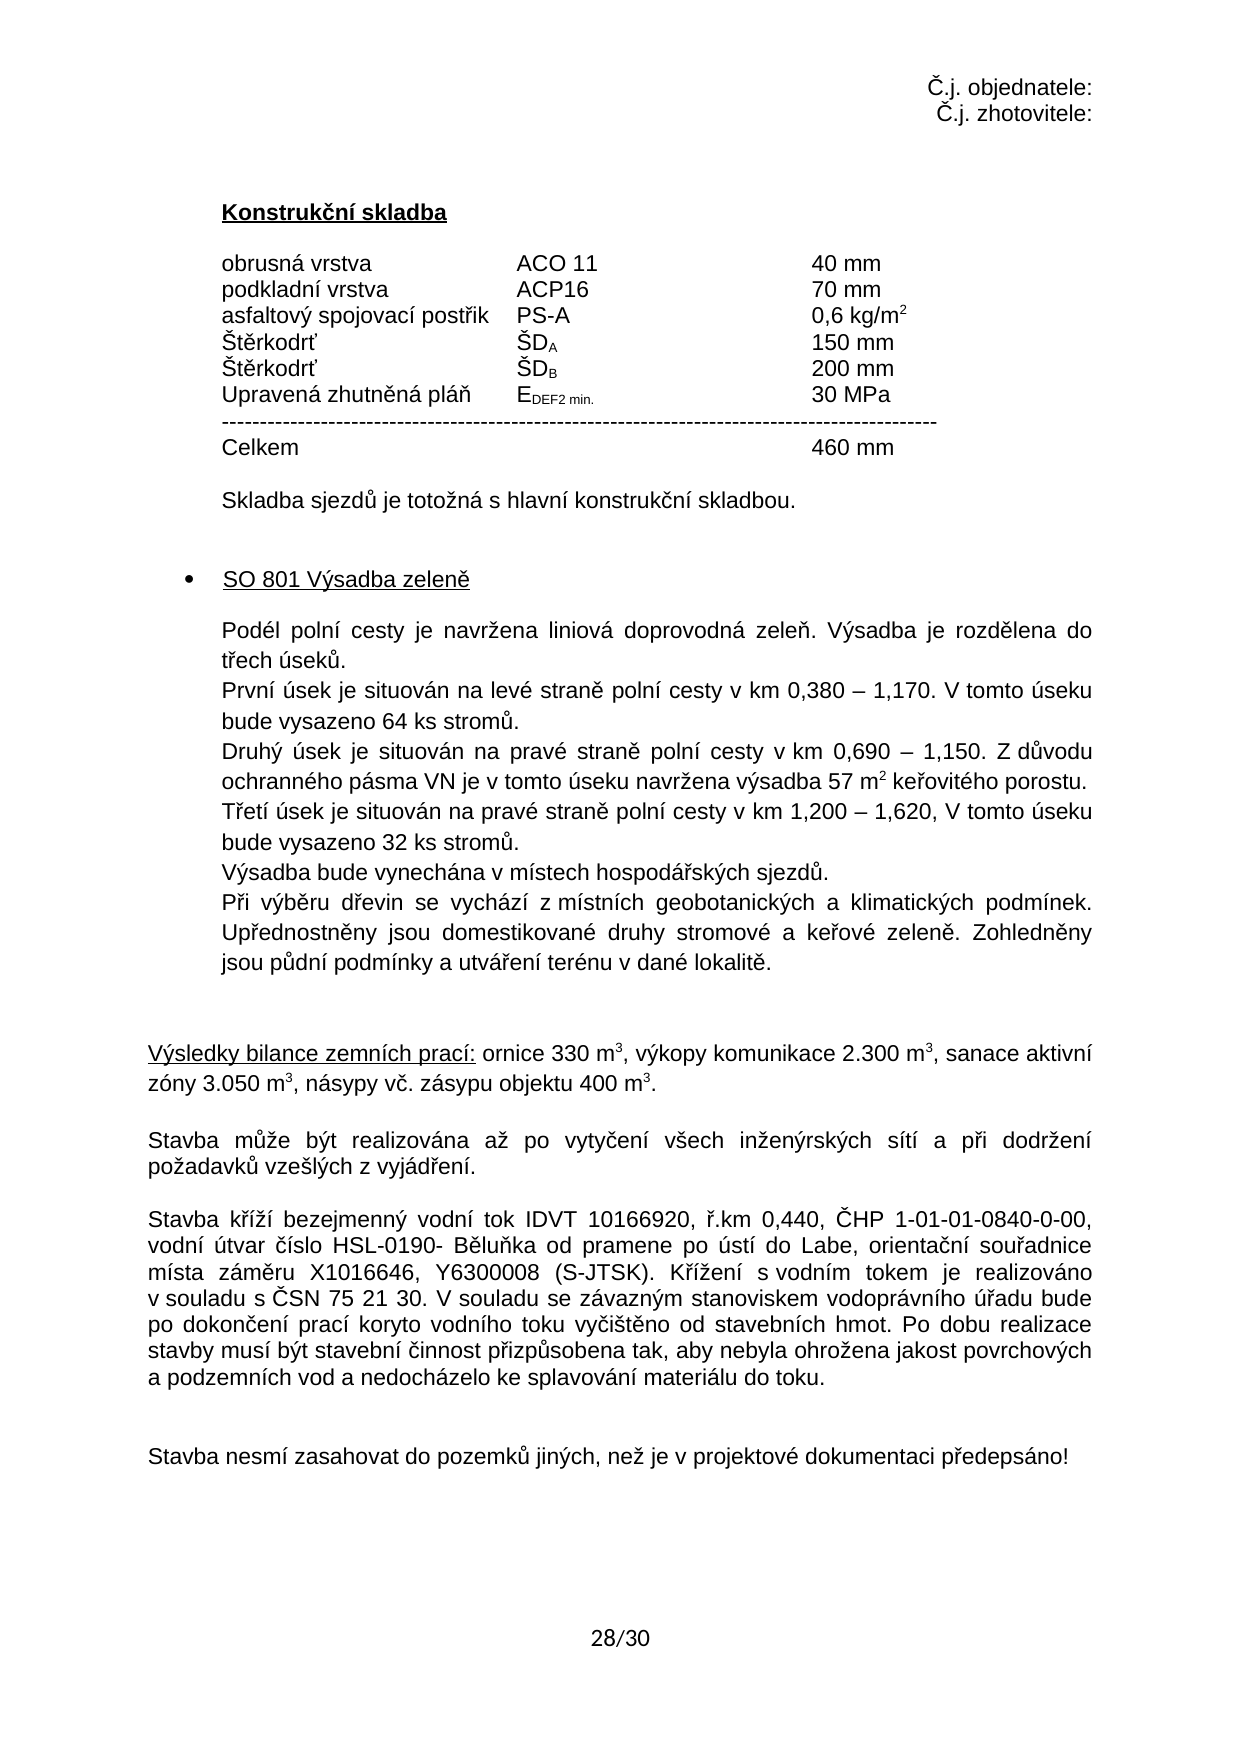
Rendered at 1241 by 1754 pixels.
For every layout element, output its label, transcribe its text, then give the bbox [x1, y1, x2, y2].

text Stavba může být realizována až po vytyčení všech inženýrských sítí a při dodržení požadavků vzešlých z vyjádření. [148, 1127, 1093, 1179]
text Celkem 460 mm [221, 434, 1093, 461]
text Skladba sjezdů je totožná s hlavní konstrukční skladbou. [221, 487, 1093, 513]
text asfaltový spojovací postřik PS-A 0,6 kg/m2 [221, 302, 1093, 329]
text Upravená zhutněná pláň EDEF2 min. 30 MPa [221, 381, 1093, 408]
text Štěrkodrť ŠDB 200 mm [221, 355, 1093, 381]
text obrusná vrstva ACO 11 40 mm [221, 250, 1093, 276]
text Výsadba bude vynechána v místech hospodářských sjezdů. [221, 859, 1093, 885]
text ---------------------------------------------------------------------------------------------- [221, 408, 1093, 434]
text podkladní vrstva ACP16 70 mm [221, 276, 1093, 302]
text Při výběru dřevin se vychází z místních geobotanických a klimatických podmínek. Upřednostněny jsou domestikované druhy stromové a keřové zeleně. Zohledněny jsou půdní podmínky a utváření terénu v dané lokalitě. [221, 889, 1093, 976]
list SO 801 Výsadba zeleně [185, 566, 1093, 592]
text Třetí úsek je situován na pravé straně polní cesty v km 1,200 – 1,620, V tomto úseku bude vysazeno 32 ks stromů. [221, 798, 1093, 855]
text Stavba nesmí zasahovat do pozemků jiných, než je v projektové dokumentaci předepsáno! [148, 1443, 1093, 1469]
text Konstrukční skladba [221, 199, 1093, 225]
text Výsledky bilance zemních prací: ornice 330 m3, výkopy komunikace 2.300 m3, sanace aktivní zóny 3.050 m3, násypy vč. zásypu objektu 400 m3. [148, 1040, 1093, 1096]
text Druhý úsek je situován na pravé straně polní cesty v km 0,690 – 1,150. Z důvodu ochranného pásma VN je v tomto úseku navržena výsadba 57 m2 keřovitého porostu. [221, 738, 1093, 794]
text Podél polní cesty je navržena liniová doprovodná zeleň. Výsadba je rozdělena do třech úseků. [221, 617, 1093, 673]
text Stavba kříží bezejmenný vodní tok IDVT 10166920, ř.km 0,440, ČHP 1-01-01-0840-0-00, vodní útvar číslo HSL-0190- Běluňka od pramene po ústí do Labe, orientační souřadnice místa záměru X1016646, Y6300008 (S-JTSK). Křížení s vodním tokem je realizováno v souladu s ČSN 75 21 30. V souladu se závazným stanoviskem vodoprávního úřadu bude po dokončení prací koryto vodního toku vyčištěno od stavebních hmot. Po dobu realizace stavby musí být stavební činnost přizpůsobena tak, aby nebyla ohrožena jakost povrchových a podzemních vod a nedocházelo ke splavování materiálu do toku. [148, 1206, 1093, 1390]
text Štěrkodrť ŠDA 150 mm [221, 329, 1093, 355]
text První úsek je situován na levé straně polní cesty v km 0,380 – 1,170. V tomto úseku bude vysazeno 64 ks stromů. [221, 677, 1093, 734]
